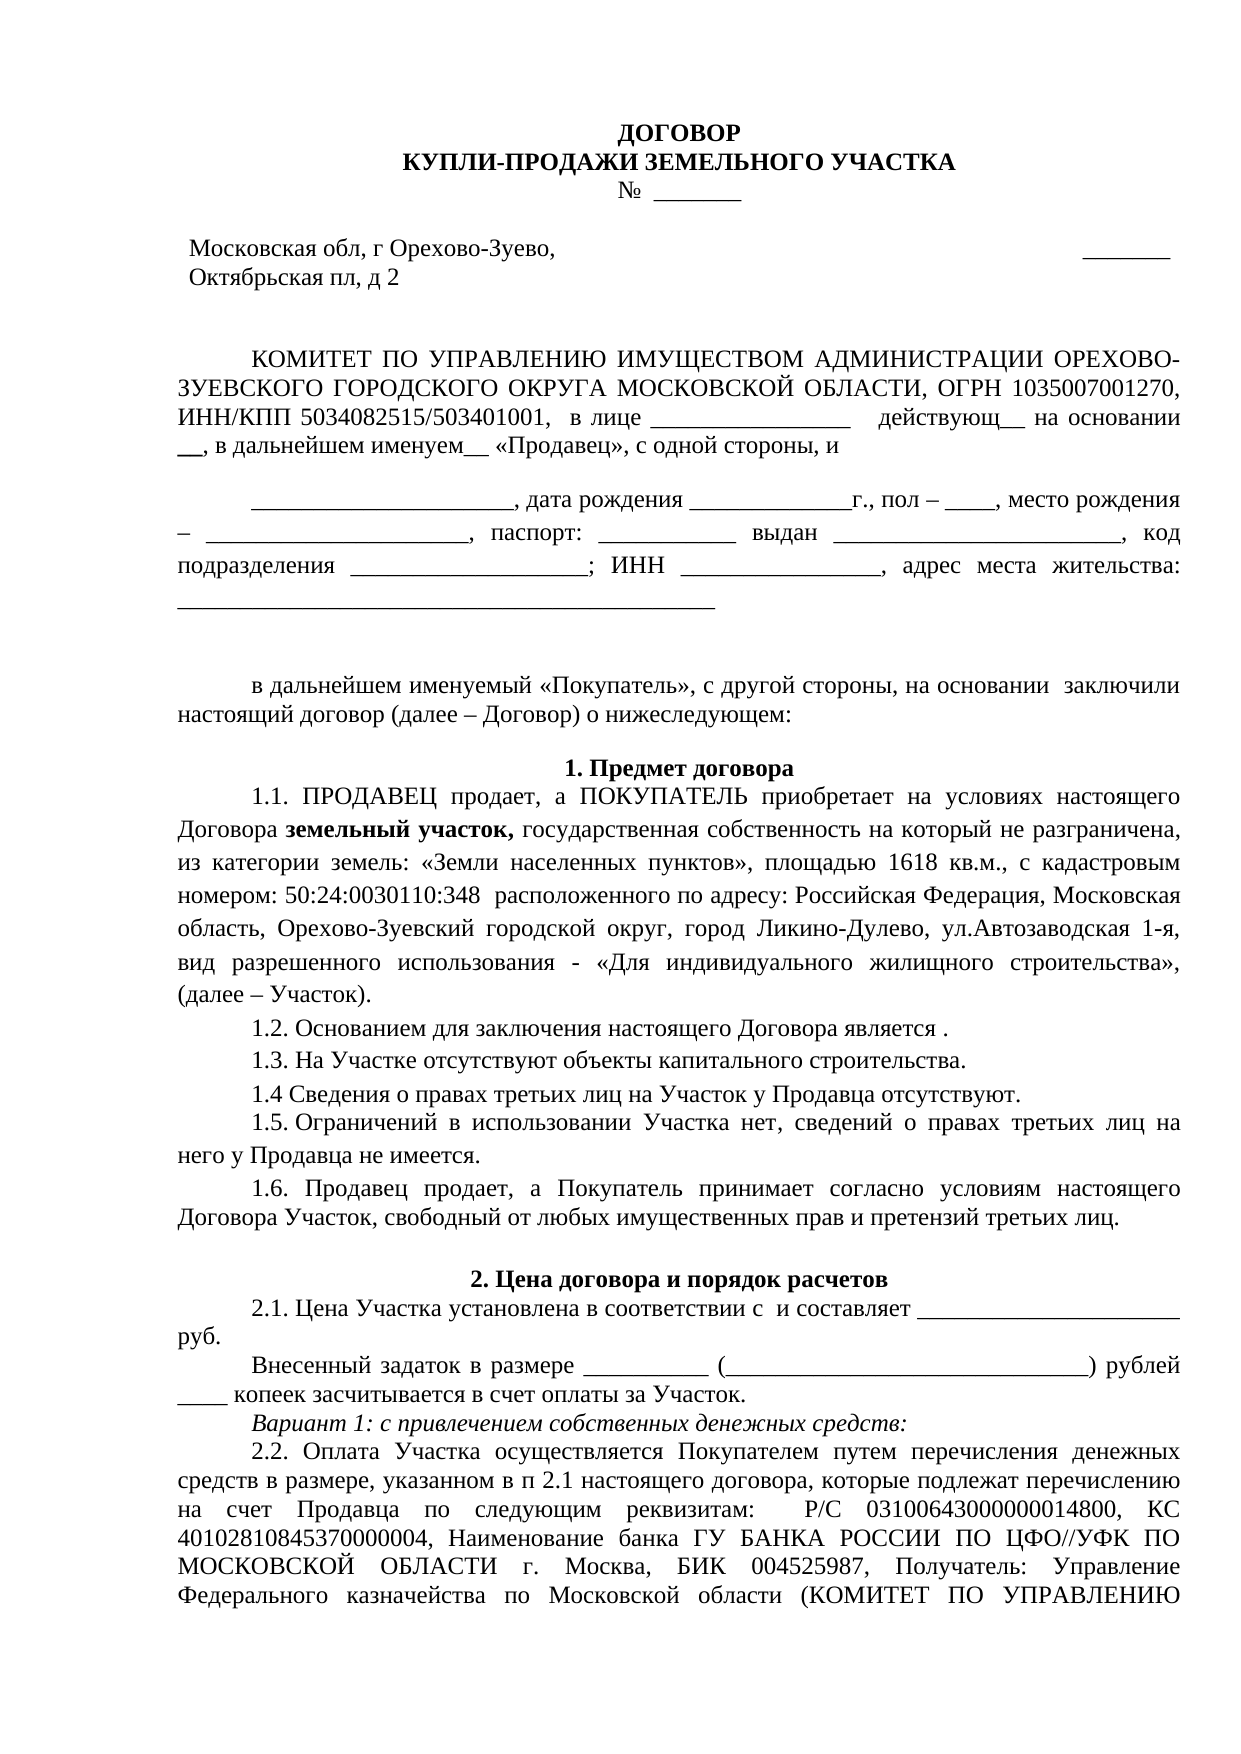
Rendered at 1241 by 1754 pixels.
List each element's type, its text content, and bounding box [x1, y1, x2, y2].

text Внесенный задаток в размере __________ (_____________________________) рублей ____ копеек засчитывается в счет оплаты за Участок. [177, 1350, 1181, 1408]
text 1.5. Ограничений в использовании Участка нет, сведений о правах третьих лиц на него у Продавца не имеется. [177, 1107, 1181, 1169]
text 1. Предмет договора [177, 753, 1181, 781]
text Вариант 1: с привлечением собственных денежных средств: [177, 1408, 1181, 1436]
text _____________________, дата рождения _____________г., пол – ____, место рождения – _____________________, паспорт: ___________ выдан _______________________, код подразделения ___________________; ИНН ________________, адрес места жительства: ___________________________________________ [177, 484, 1181, 612]
text ДОГОВОР [177, 118, 1181, 147]
text 2.1. Цена Участка установлена в соответствии с и составляет _____________________ руб. [177, 1293, 1181, 1350]
table_header Московская обл, г Орехово-Зуево, Октябрьская пл, д 2 [177, 233, 605, 291]
text 1.6. Продавец продает, а Покупатель принимает согласно условиям настоящего Договора Участок, свободный от любых имущественных прав и претензий третьих лиц. [177, 1173, 1181, 1231]
text 1.3. На Участке отсутствуют объекты капитального строительства. [177, 1046, 1181, 1074]
text 1.2. Основанием для заключения настоящего Договора является . [177, 1013, 1181, 1041]
text № _______ [177, 176, 1181, 204]
text КОМИТЕТ ПО УПРАВЛЕНИЮ ИМУЩЕСТВОМ АДМИНИСТРАЦИИ ОРЕХОВО-ЗУЕВСКОГО ГОРОДСКОГО ОКРУГА МОСКОВСКОЙ ОБЛАСТИ, ОГРН 1035007001270, ИНН/КПП 5034082515/503401001, в лице ________________ действующ__ на основании __, в дальнейшем именуем__ «Продавец», с одной стороны, и [177, 344, 1181, 459]
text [177, 1436, 1181, 1609]
text КУПЛИ-ПРОДАЖИ ЗЕМЕЛЬНОГО УЧАСТКА [177, 147, 1181, 176]
table_header _______ [605, 233, 1181, 291]
text 1.4 Сведения о правах третьих лиц на Участок у Продавца отсутствуют. [177, 1079, 1181, 1107]
text 2. Цена договора и порядок расчетов [177, 1264, 1181, 1293]
text в дальнейшем именуемый «Покупатель», с другой стороны, на основании заключили настоящий договор (далее – Договор) о нижеследующем: [177, 670, 1181, 728]
text 1.1. ПРОДАВЕЦ продает, а ПОКУПАТЕЛЬ приобретает на условиях настоящего Договора земельный участок, государственная собственность на который не разграничена, из категории земель: «Земли населенных пунктов», площадью 1618 кв.м., с кадастровым номером: 50:24:0030110:348 расположенного по адресу: Российская Федерация, Московская область, Орехово-Зуевский городской округ, город Ликино-Дулево, ул.Автозаводская 1-я, вид разрешенного использования - «Для индивидуального жилищного строительства», (далее – Участок). [177, 781, 1181, 1008]
